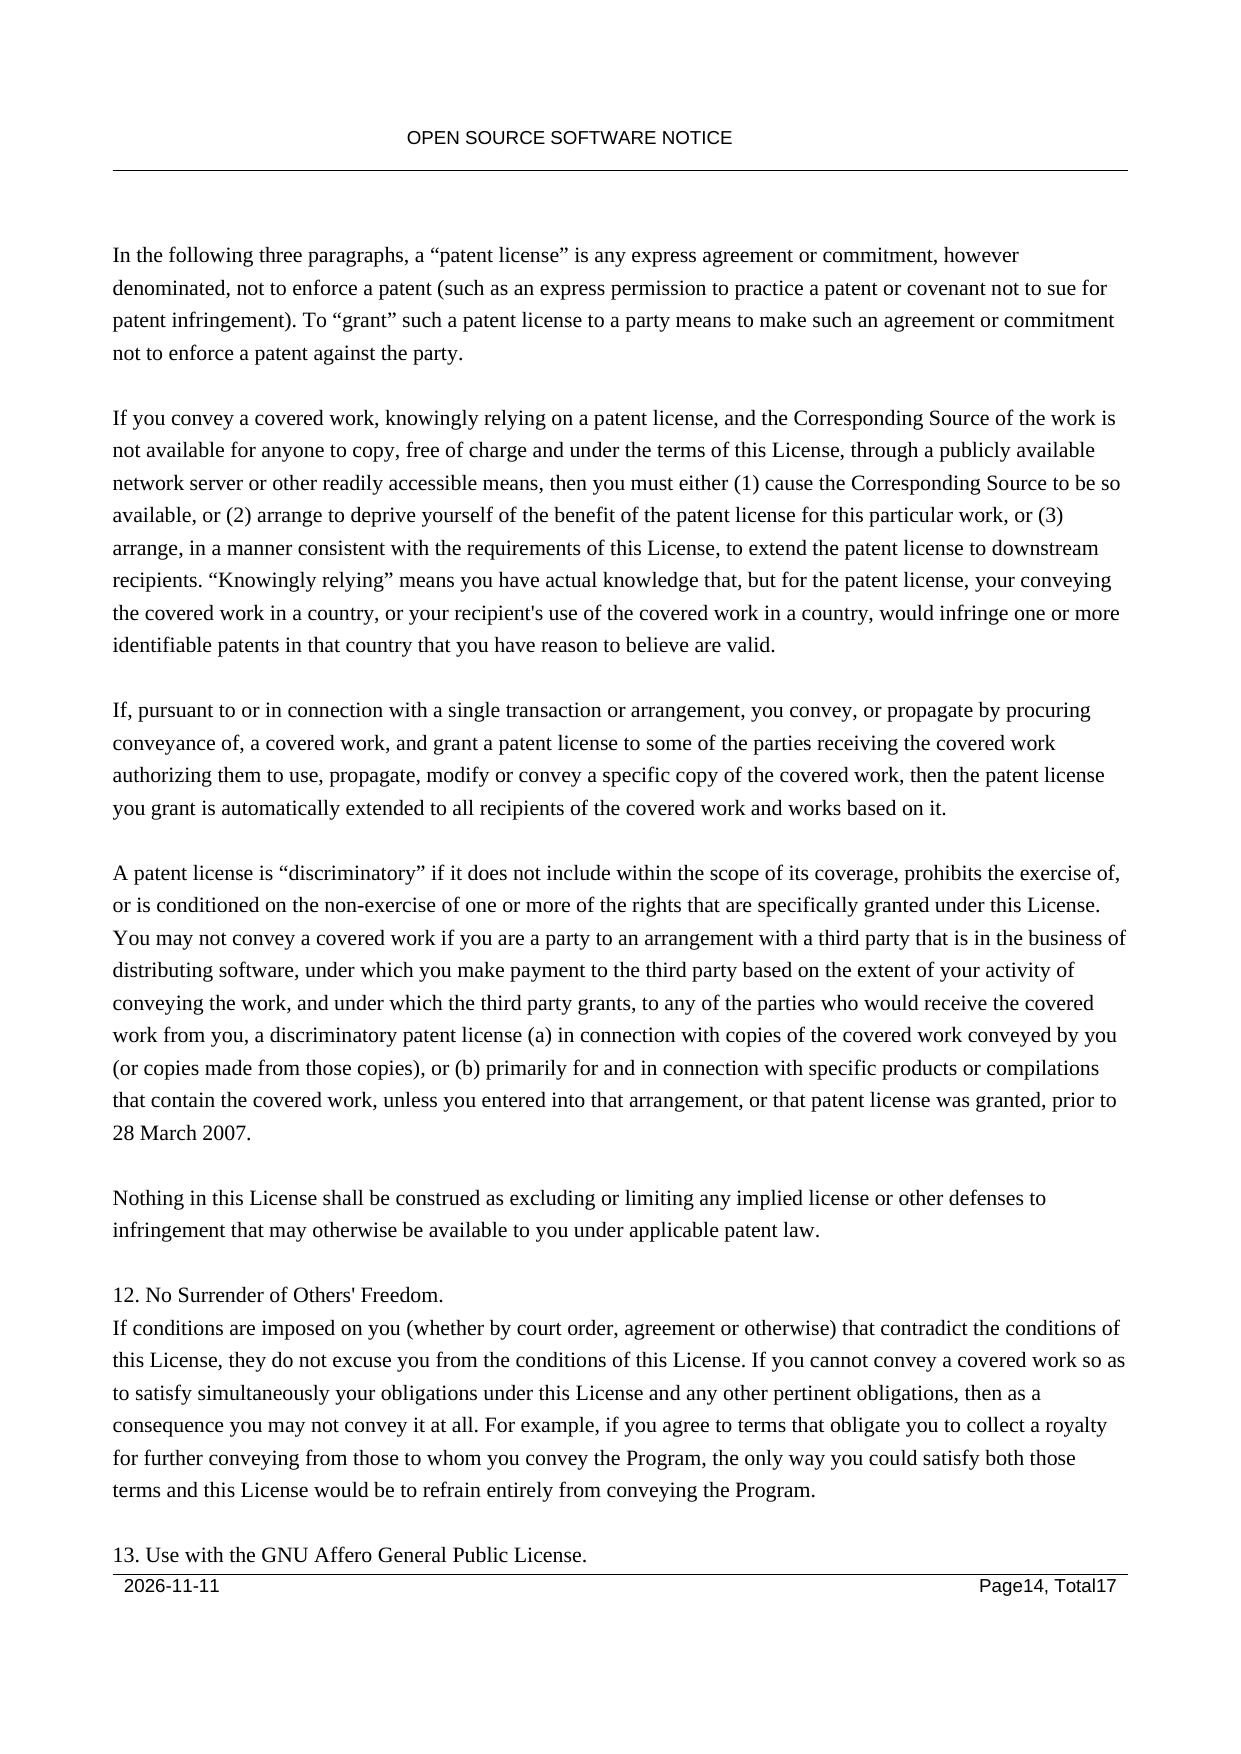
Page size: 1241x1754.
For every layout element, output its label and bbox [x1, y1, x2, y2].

text [112, 206, 1128, 1571]
